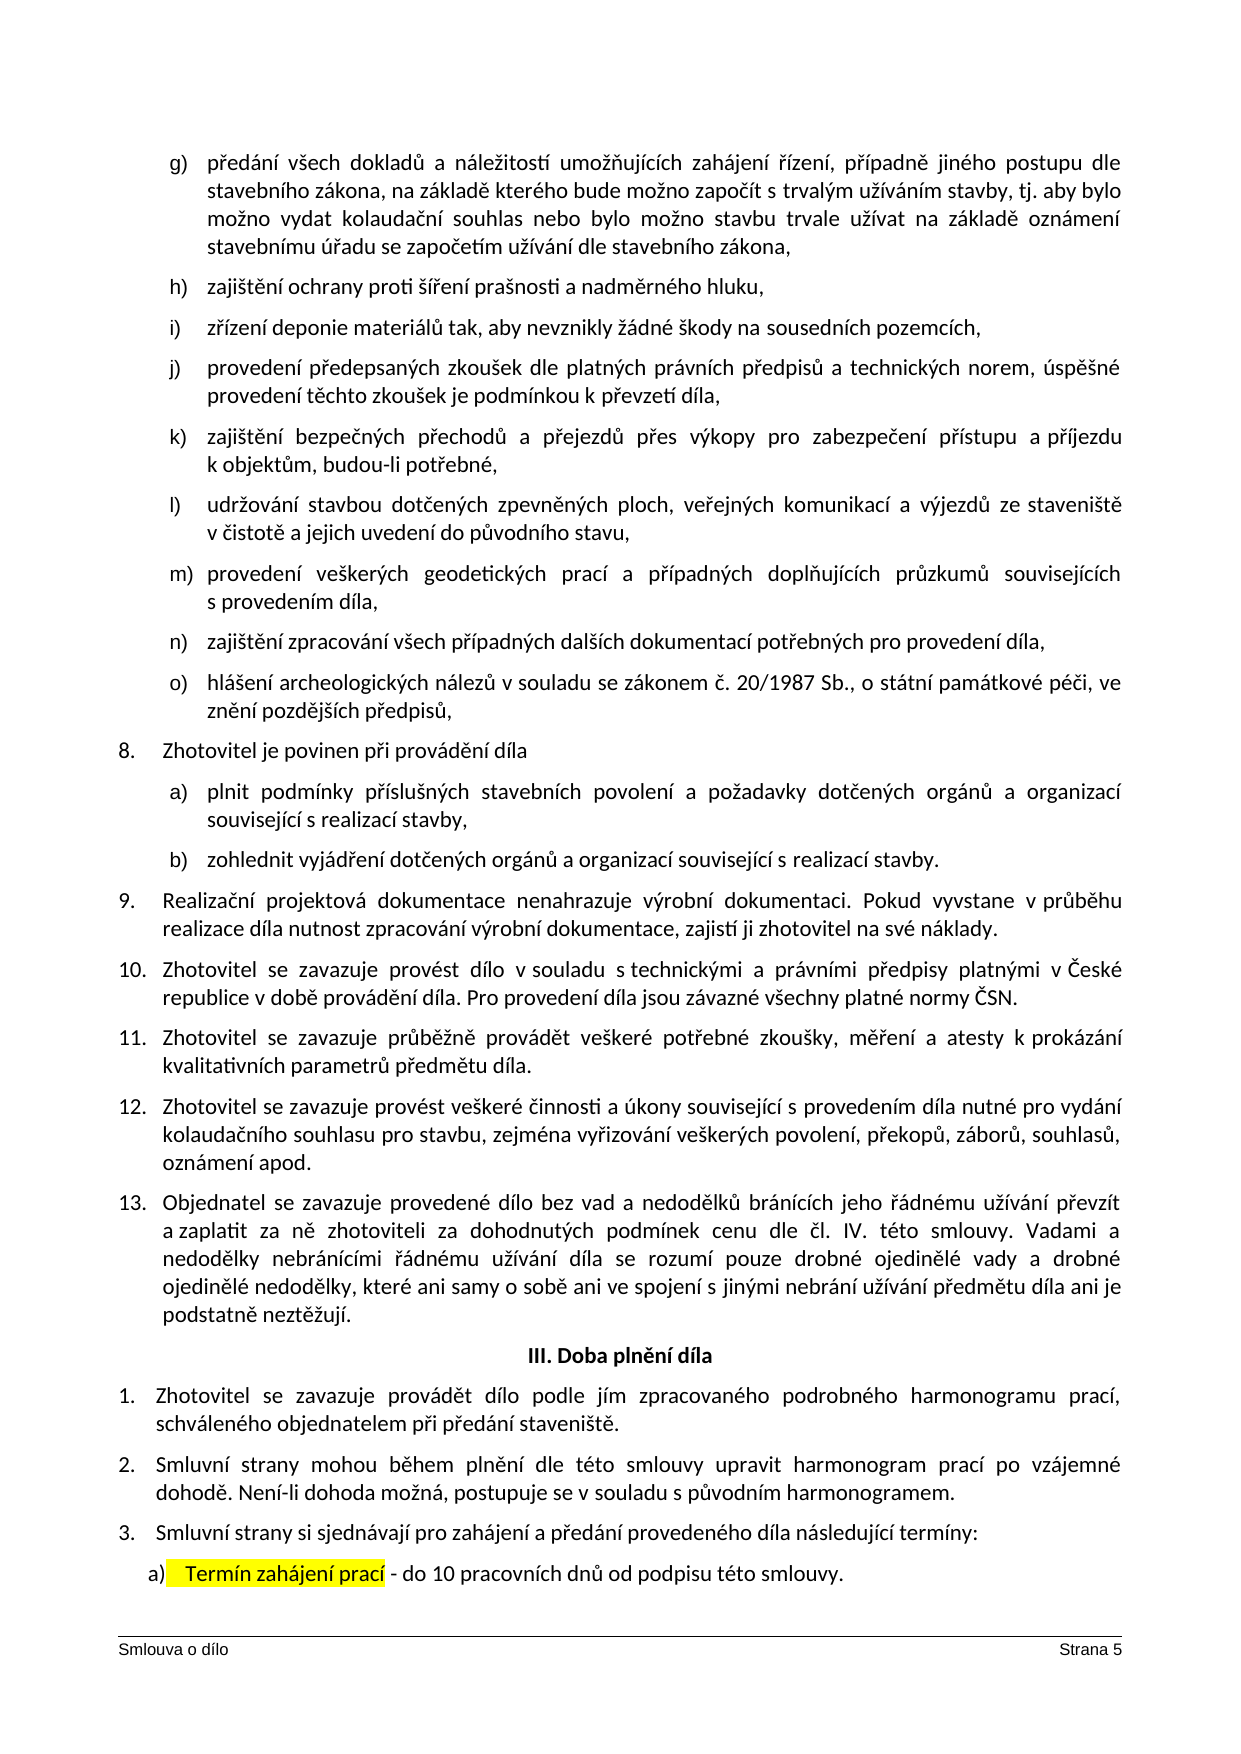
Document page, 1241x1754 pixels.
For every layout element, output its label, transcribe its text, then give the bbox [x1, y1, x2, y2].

list provedení veškerých geodetických prací a případných doplňujících průzkumů souvisejících s provedením díla, [169, 559, 1122, 615]
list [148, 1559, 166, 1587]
list zajištění ochrany proti šíření prašnosti a nadměrného hluku, [169, 272, 1122, 300]
list Smluvní strany mohou během plnění dle této smlouvy upravit harmonogram prací po vzájemné dohodě. Není-li dohoda možná, postupuje se v souladu s původním harmonogramem. [118, 1450, 1122, 1506]
list plnit podmínky příslušných stavebních povolení a požadavky dotčených orgánů a organizací související s realizací stavby, [169, 777, 1122, 833]
list Zhotovitel se zavazuje provést dílo v souladu s technickými a právními předpisy platnými v České republice v době provádění díla. Pro provedení díla jsou závazné všechny platné normy ČSN. [118, 955, 1122, 1011]
list provedení předepsaných zkoušek dle platných právních předpisů a technických norem, úspěšné provedení těchto zkoušek je podmínkou k převzetí díla, [169, 353, 1122, 409]
list hlášení archeologických nálezů v souladu se zákonem č. 20/1987 Sb., o státní památkové péči, ve znění pozdějších předpisů, [169, 668, 1122, 724]
list zajištění bezpečných přechodů a přejezdů přes výkopy pro zabezpečení přístupu a příjezdu k objektům, budou-li potřebné, [169, 422, 1122, 478]
list Zhotovitel se zavazuje provádět dílo podle jím zpracovaného podrobného harmonogramu prací, schváleného objednatelem při předání staveniště. [118, 1381, 1122, 1437]
list zohlednit vyjádření dotčených orgánů a organizací související s realizací stavby. [169, 846, 1122, 874]
list Termín zahájení prací - do 10 pracovních dnů od podpisu této smlouvy. [385, 1559, 1122, 1587]
list Objednatel se zavazuje provedené dílo bez vad a nedodělků bránících jeho řádnému užívání převzít a zaplatit za ně zhotoviteli za dohodnutých podmínek cenu dle čl. IV. této smlouvy. Vadami a nedodělky nebránícími řádnému užívání díla se rozumí pouze drobné ojedinělé vady a drobné ojedinělé nedodělky, které ani samy o sobě ani ve spojení s jinými nebrání užívání předmětu díla ani je podstatně neztěžují. [118, 1188, 1122, 1328]
list Zhotovitel se zavazuje průběžně provádět veškeré potřebné zkoušky, měření a atesty k prokázání kvalitativních parametrů předmětu díla. [118, 1023, 1122, 1079]
list udržování stavbou dotčených zpevněných ploch, veřejných komunikací a výjezdů ze staveniště v čistotě a jejich uvedení do původního stavu, [169, 490, 1122, 546]
text III. Doba plnění díla [118, 1341, 1122, 1369]
list Smluvní strany si sjednávají pro zahájení a předání provedeného díla následující termíny: [118, 1518, 1122, 1547]
list předání všech dokladů a náležitostí umožňujících zahájení řízení, případně jiného postupu dle stavebního zákona, na základě kterého bude možno započít s trvalým užíváním stavby, tj. aby bylo možno vydat kolaudační souhlas nebo bylo možno stavbu trvale užívat na základě oznámení stavebnímu úřadu se započetím užívání dle stavebního zákona, [169, 148, 1122, 260]
list zajištění zpracování všech případných dalších dokumentací potřebných pro provedení díla, [169, 627, 1122, 656]
list Realizační projektová dokumentace nenahrazuje výrobní dokumentaci. Pokud vyvstane v průběhu realizace díla nutnost zpracování výrobní dokumentace, zajistí ji zhotovitel na své náklady. [118, 886, 1122, 942]
list Zhotovitel je povinen při provádění díla [118, 737, 1122, 764]
list zřízení deponie materiálů tak, aby nevznikly žádné škody na sousedních pozemcích, [169, 313, 1122, 341]
list Zhotovitel se zavazuje provést veškeré činnosti a úkony související s provedením díla nutné pro vydání kolaudačního souhlasu pro stavbu, zejména vyřizování veškerých povolení, překopů, záborů, souhlasů, oznámení apod. [118, 1092, 1122, 1176]
